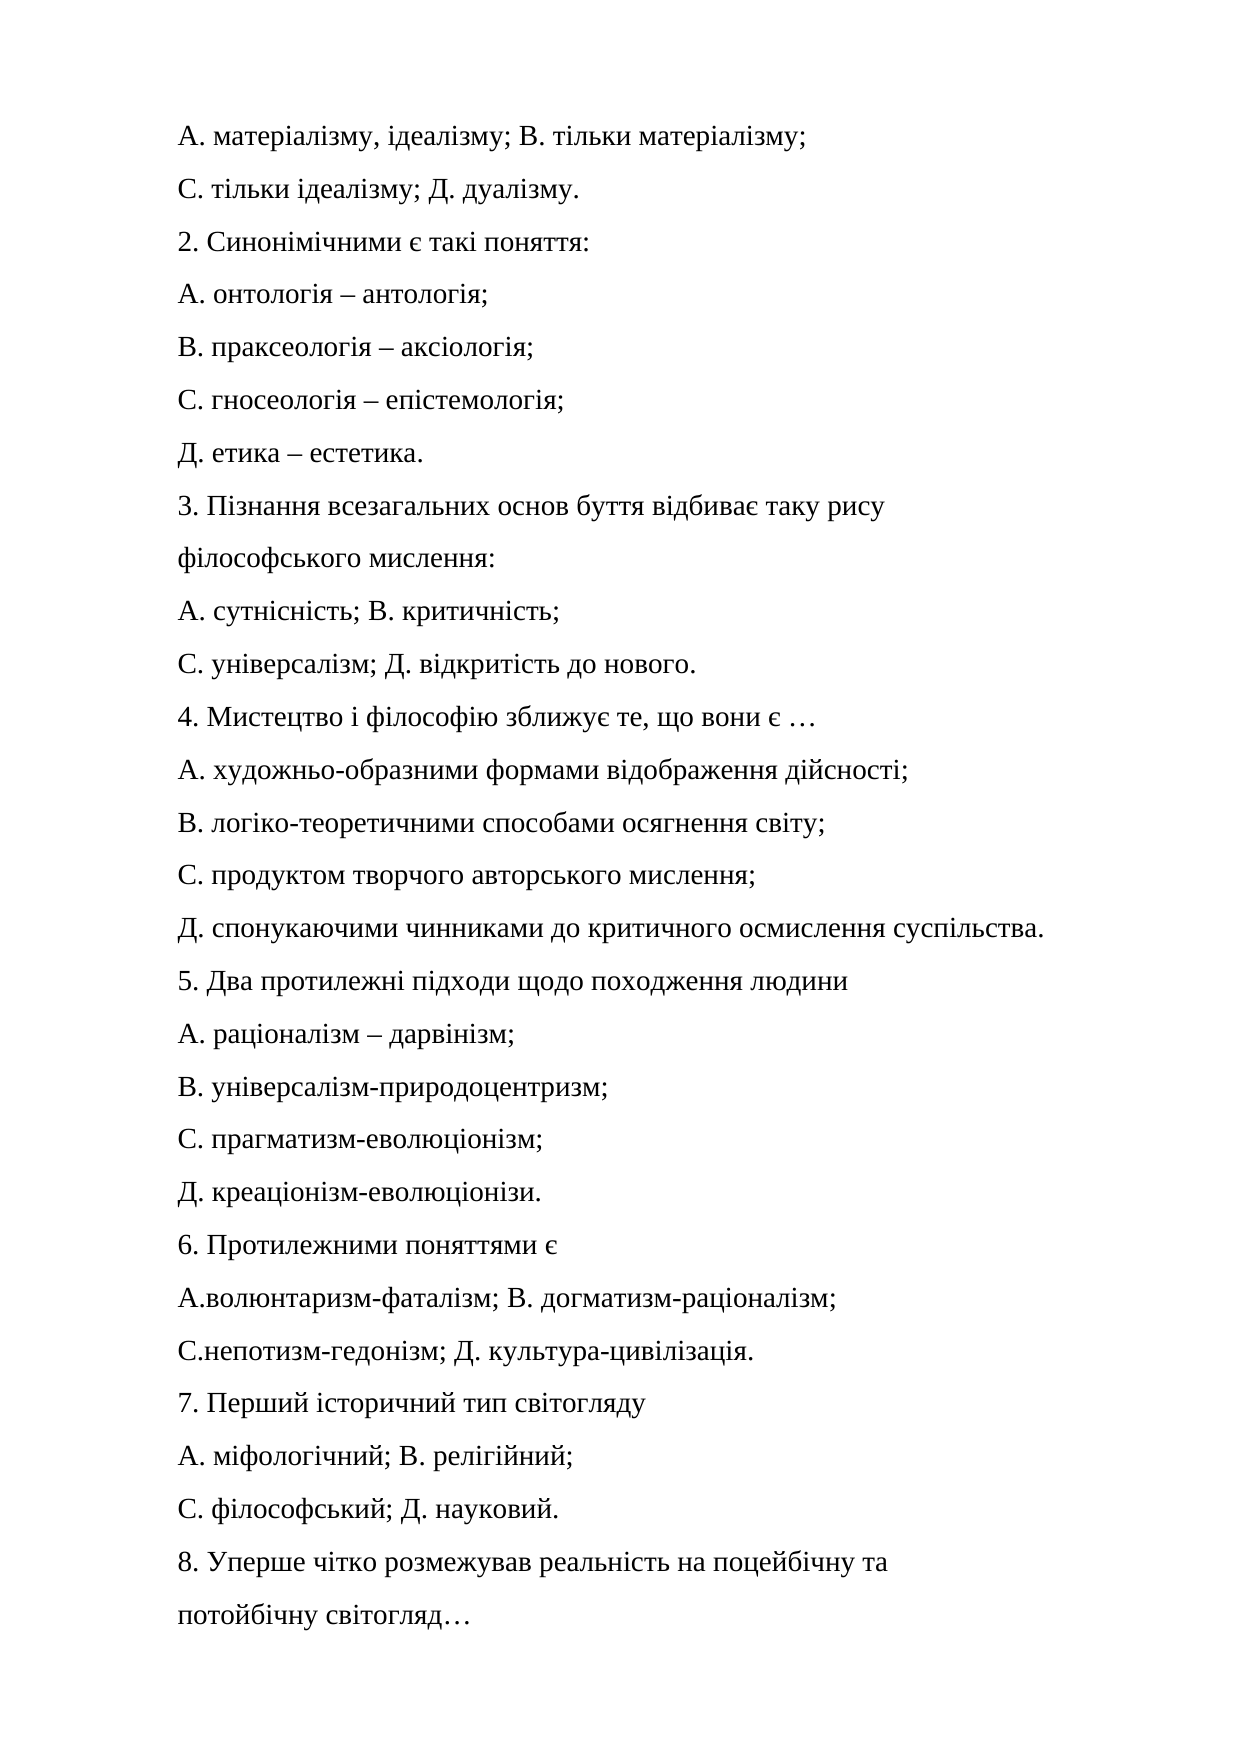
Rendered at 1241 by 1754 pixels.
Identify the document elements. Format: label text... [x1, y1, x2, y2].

text філософського мислення: [177, 541, 1152, 574]
text С. філософський; Д. науковий. [177, 1491, 1152, 1525]
text В. праксеологія – аксіологія; [177, 329, 1152, 363]
text 5. Два протилежні підходи щодо походження людини [177, 963, 1152, 997]
text А. раціоналізм – дарвінізм; [177, 1016, 1152, 1049]
text 4. Мистецтво і філософію зближує те, що вони є … [177, 699, 1152, 733]
text Д. креаціонізм-еволюціонізи. [177, 1174, 1152, 1208]
text В. універсалізм-природоцентризм; [177, 1069, 1152, 1102]
text С. тільки ідеалізму; Д. дуалізму. [177, 171, 1152, 204]
text потойбічну світогляд… [177, 1597, 1152, 1630]
text В. логіко-теоретичними способами осягнення світу; [177, 805, 1152, 838]
text 6. Протилежними поняттями є [177, 1227, 1152, 1261]
text Д. спонукаючими чинниками до критичного осмислення суспільства. [177, 910, 1152, 944]
text 8. Уперше чітко розмежував реальність на поцейбічну та [177, 1544, 1152, 1578]
text С. гносеологія – епістемологія; [177, 382, 1152, 416]
text С. прагматизм-еволюціонізм; [177, 1122, 1152, 1155]
text А.волюнтаризм-фаталізм; В. догматизм-раціоналізм; [177, 1280, 1152, 1313]
text Д. етика – естетика. [177, 435, 1152, 468]
text С.непотизм-гедонізм; Д. культура-цивілізація. [177, 1333, 1152, 1366]
text А. онтологія – антологія; [177, 277, 1152, 310]
text А. міфологічний; В. релігійний; [177, 1438, 1152, 1472]
text А. художньо-образними формами відображення дійсності; [177, 752, 1152, 785]
text 3. Пізнання всезагальних основ буття відбиває таку рису [177, 488, 1152, 521]
text А. сутнісність; В. критичність; [177, 593, 1152, 627]
text С. продуктом творчого авторського мислення; [177, 857, 1152, 891]
text 2. Синонімічними є такі поняття: [177, 224, 1152, 257]
text А. матеріалізму, ідеалізму; В. тільки матеріалізму; [177, 118, 1152, 152]
text 7. Перший історичний тип світогляду [177, 1386, 1152, 1419]
text С. універсалізм; Д. відкритість до нового. [177, 646, 1152, 680]
